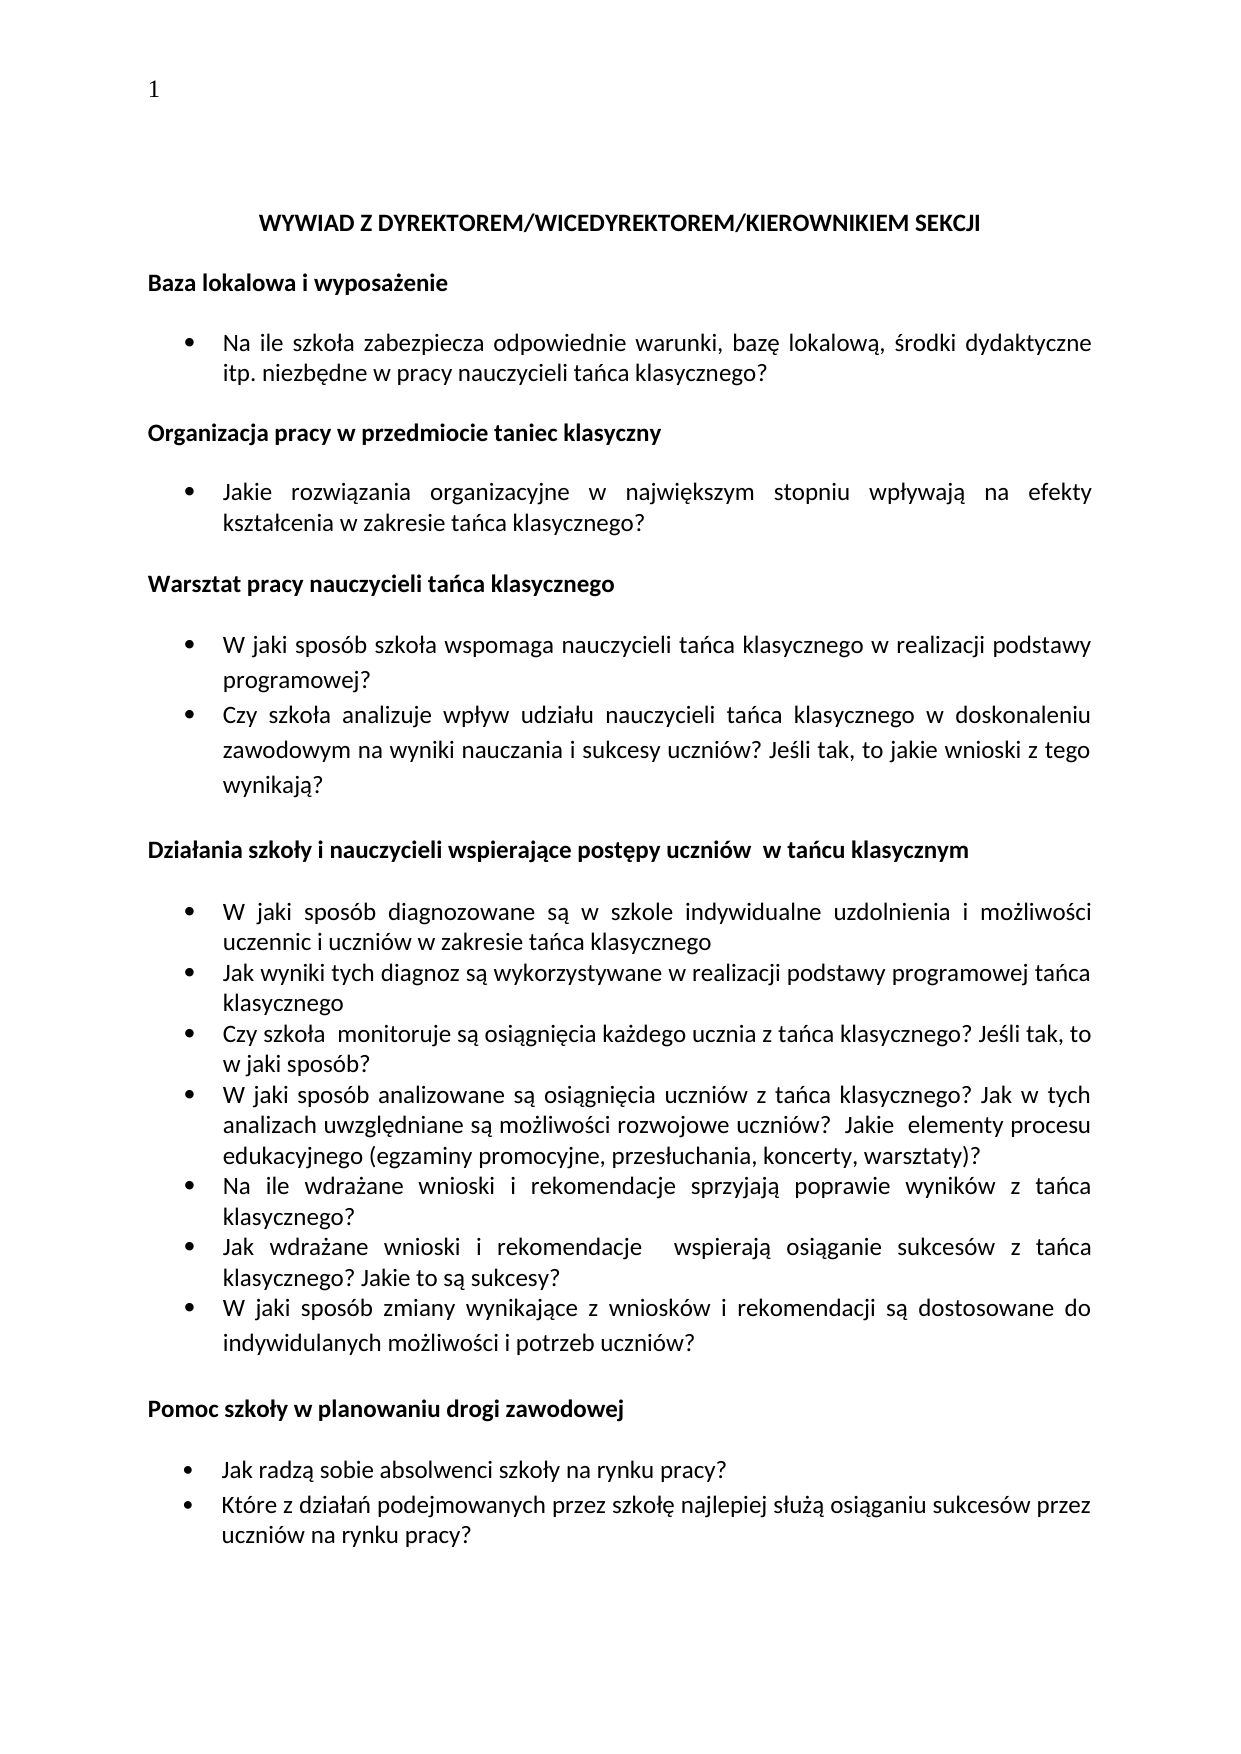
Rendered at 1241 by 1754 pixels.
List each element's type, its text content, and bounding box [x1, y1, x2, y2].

list W jaki sposób zmiany wynikające z wniosków i rekomendacji są dostosowane do indywidulanych możliwości i potrzeb uczniów? [185, 1292, 1093, 1358]
text WYWIAD Z DYREKTOREM/WICEDYREKTOREM/KIEROWNIKIEM SEKCJI [148, 207, 1093, 238]
list Na ile szkoła zabezpiecza odpowiednie warunki, bazę lokalową, środki dydaktyczne itp. niezbędne w pracy nauczycieli tańca klasycznego? [185, 327, 1093, 388]
list Czy szkoła analizuje wpływ udziału nauczycieli tańca klasycznego w doskonaleniu zawodowym na wyniki nauczania i sukcesy uczniów? Jeśli tak, to jakie wnioski z tego wynikają? [185, 699, 1093, 800]
text Baza lokalowa i wyposażenie [148, 267, 1093, 297]
list W jaki sposób diagnozowane są w szkole indywidualne uzdolnienia i możliwości uczennic i uczniów w zakresie tańca klasycznego [185, 896, 1093, 957]
list Jak wdrażane wnioski i rekomendacje wspierają osiąganie sukcesów z tańca klasycznego? Jakie to są sukcesy? [185, 1231, 1093, 1292]
text Warsztat pracy nauczycieli tańca klasycznego [148, 568, 1093, 599]
text Pomoc szkoły w planowaniu drogi zawodowej [148, 1393, 1093, 1423]
list W jaki sposób analizowane są osiągnięcia uczniów z tańca klasycznego? Jak w tych analizach uwzględniane są możliwości rozwojowe uczniów? Jakie elementy procesu edukacyjnego (egzaminy promocyjne, przesłuchania, koncerty, warsztaty)? [185, 1079, 1093, 1170]
text Organizacja pracy w przedmiocie taniec klasyczny [148, 417, 1093, 447]
list Czy szkoła monitoruje są osiągnięcia każdego ucznia z tańca klasycznego? Jeśli tak, to w jaki sposób? [185, 1018, 1093, 1079]
list Jak radzą sobie absolwenci szkoły na rynku pracy? [184, 1454, 1093, 1484]
list Jak wyniki tych diagnoz są wykorzystywane w realizacji podstawy programowej tańca klasycznego [185, 957, 1093, 1018]
list Które z działań podejmowanych przez szkołę najlepiej służą osiąganiu sukcesów przez uczniów na rynku pracy? [184, 1489, 1093, 1550]
list W jaki sposób szkoła wspomaga nauczycieli tańca klasycznego w realizacji podstawy programowej? [185, 629, 1093, 695]
list Na ile wdrażane wnioski i rekomendacje sprzyjają poprawie wyników z tańca klasycznego? [185, 1170, 1093, 1231]
text Działania szkoły i nauczycieli wspierające postępy uczniów w tańcu klasycznym [148, 835, 1093, 865]
list Jakie rozwiązania organizacyjne w największym stopniu wpływają na efekty kształcenia w zakresie tańca klasycznego? [185, 477, 1093, 538]
